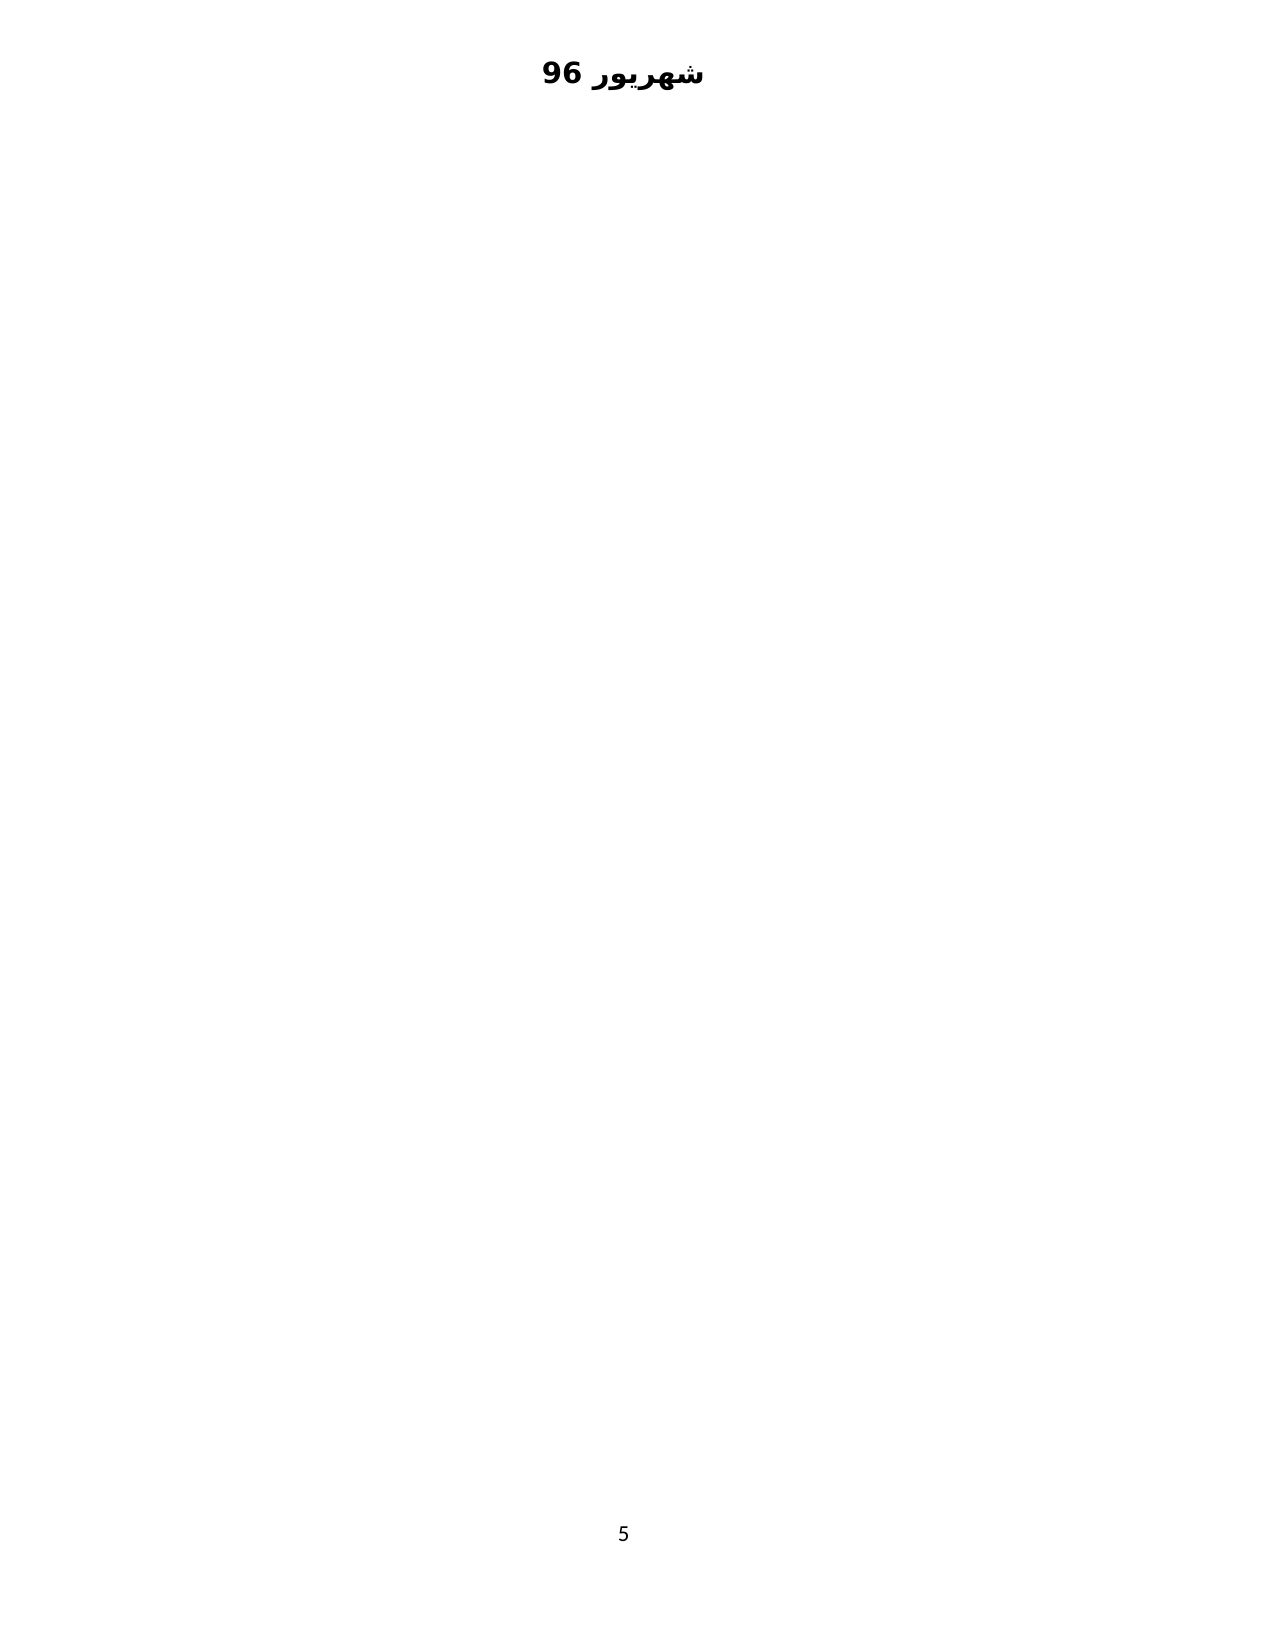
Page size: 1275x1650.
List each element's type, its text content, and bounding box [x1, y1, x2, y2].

text جدول سهمیه استانها برای شرکت در دوره فیلمسازی اصفهان- شهریور 96 [150, 56, 1097, 90]
